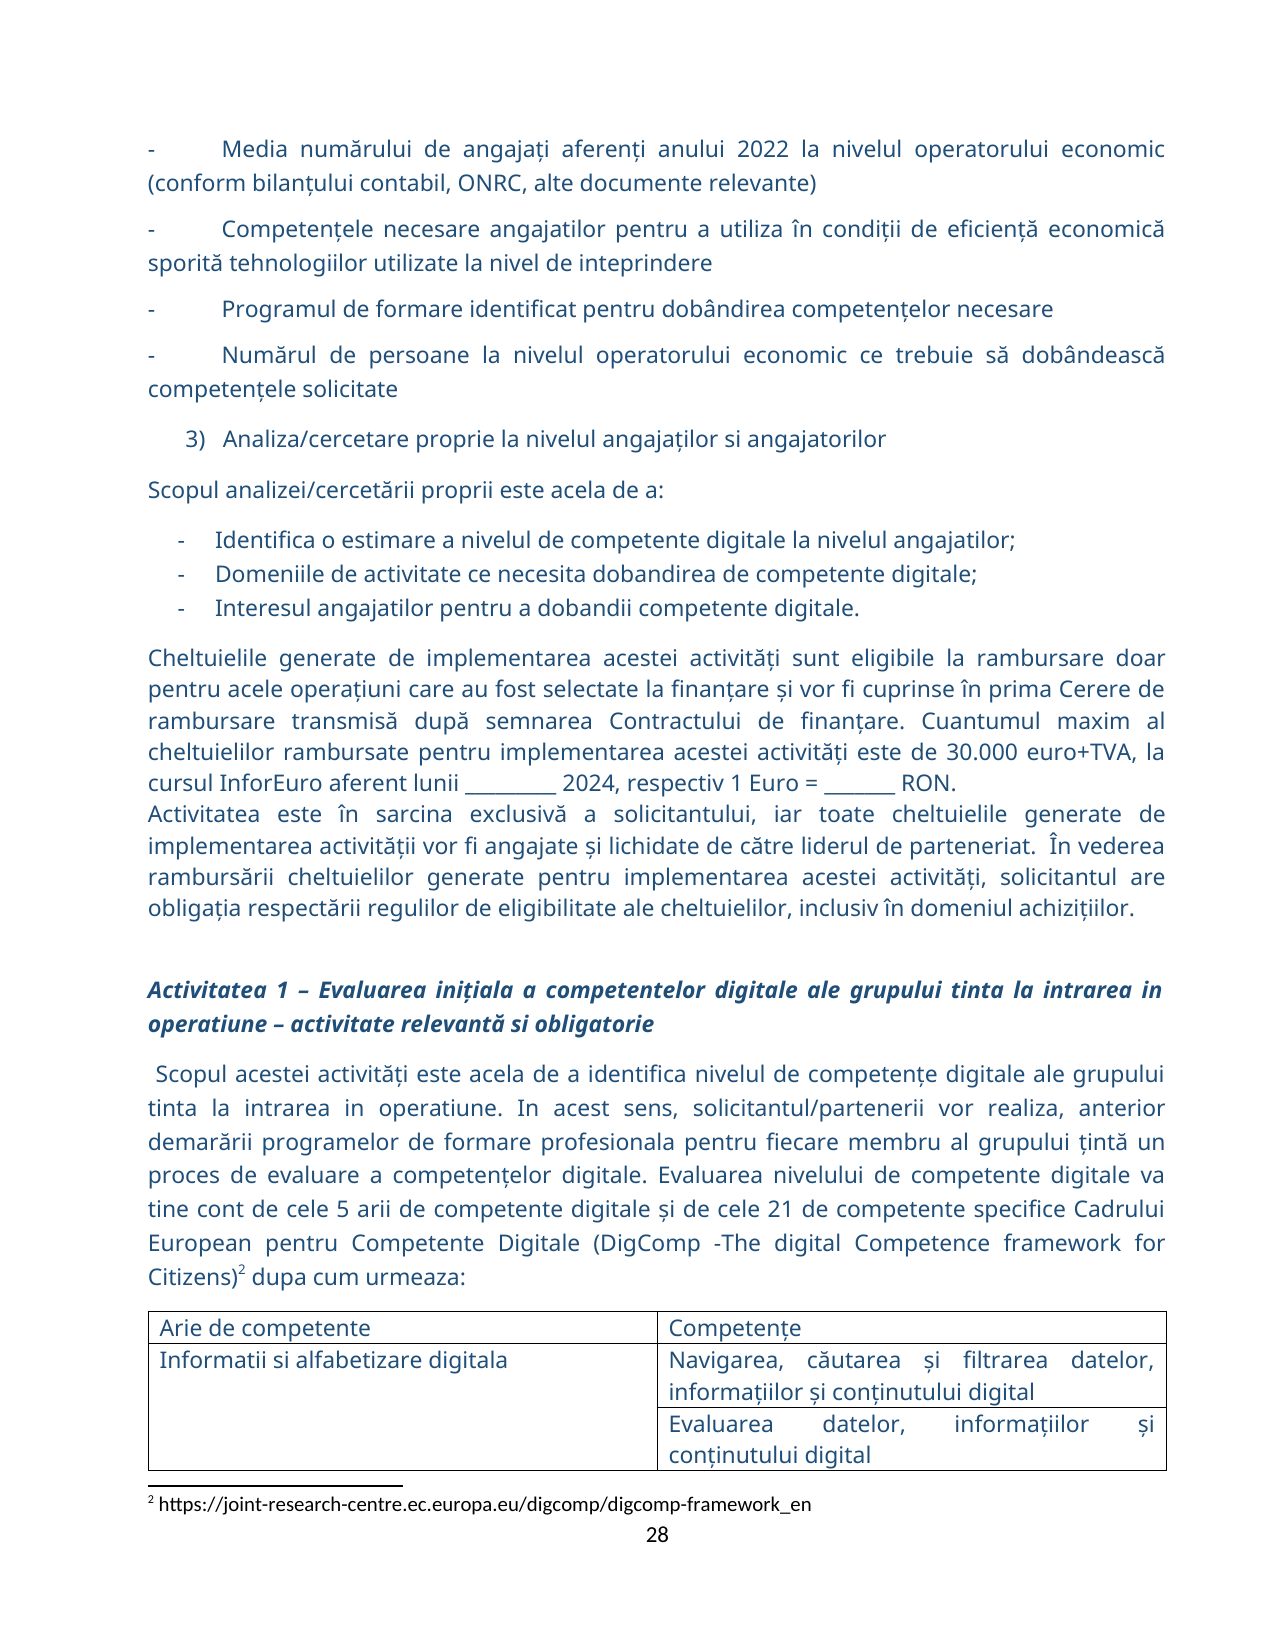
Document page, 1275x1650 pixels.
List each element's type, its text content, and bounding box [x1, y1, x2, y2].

text - Programul de formare identificat pentru dobândirea competențelor necesare [148, 293, 1167, 324]
table_cell Navigarea, căutarea și filtrarea datelor, informațiilor și conținutului digital [658, 1344, 1166, 1407]
list Interesul angajatilor pentru a dobandii competente digitale. [177, 592, 1167, 623]
text Activitatea 1 – Evaluarea inițiala a competentelor digitale ale grupului tinta la intrarea in operatiune – activitate relevantă si obligatorie [148, 974, 1167, 1039]
text Activitatea este în sarcina exclusivă a solicitantului, iar toate cheltuielile generate de implementarea activității vor fi angajate și lichidate de către liderul de parteneriat. În vederea rambursării cheltuielilor generate pentru implementarea acestei activități, solicitantul are obligația respectării regulilor de eligibilitate ale cheltuielilor, inclusiv în domeniul achizițiilor. [148, 798, 1167, 923]
text Scopul analizei/cercetării proprii este acela de a: [148, 474, 1167, 505]
text Cheltuielile generate de implementarea acestei activități sunt eligibile la rambursare doar pentru acele operațiuni care au fost selectate la finanțare și vor fi cuprinse în prima Cerere de rambursare transmisă după semnarea Contractului de finanțare. Cuantumul maxim al cheltuielilor rambursate pentru implementarea acestei activități este de 30.000 euro+TVA, la cursul InforEuro aferent lunii _________ 2024, respectiv 1 Euro = _______ RON. [148, 642, 1167, 798]
text - Numărul de persoane la nivelul operatorului economic ce trebuie să dobândească competențele solicitate [148, 339, 1167, 404]
list Domeniile de activitate ce necesita dobandirea de competente digitale; [177, 558, 1167, 589]
table_header Arie de competente [149, 1312, 657, 1343]
table_cell Informatii si alfabetizare digitala [149, 1344, 657, 1470]
text - Competențele necesare angajatilor pentru a utiliza în condiții de eficiență economică sporită tehnologiilor utilizate la nivel de inteprindere [148, 213, 1167, 278]
list Identifica o estimare a nivelul de competente digitale la nivelul angajatilor; [177, 524, 1167, 555]
text Scopul acestei activități este acela de a identifica nivelul de competențe digitale ale grupului tinta la intrarea in operatiune. In acest sens, solicitantul/partenerii vor realiza, anterior demarării programelor de formare profesionala pentru fiecare membru al grupului țintă un proces de evaluare a competențelor digitale. Evaluarea nivelului de competente digitale va tine cont de cele 5 arii de competente digitale și de cele 21 de competente specifice Cadrului European pentru Competente Digitale (DigComp -The digital Competence framework for Citizens) dupa cum urmeaza: [148, 1058, 1167, 1292]
table_cell Evaluarea datelor, informațiilor și conținutului digital [658, 1408, 1166, 1470]
text - Media numărului de angajați aferenți anului 2022 la nivelul operatorului economic (conform bilanțului contabil, ONRC, alte documente relevante) [148, 133, 1167, 198]
list Analiza/cercetare proprie la nivelul angajaților si angajatorilor [185, 423, 1167, 454]
table_header Competențe [658, 1312, 1166, 1343]
